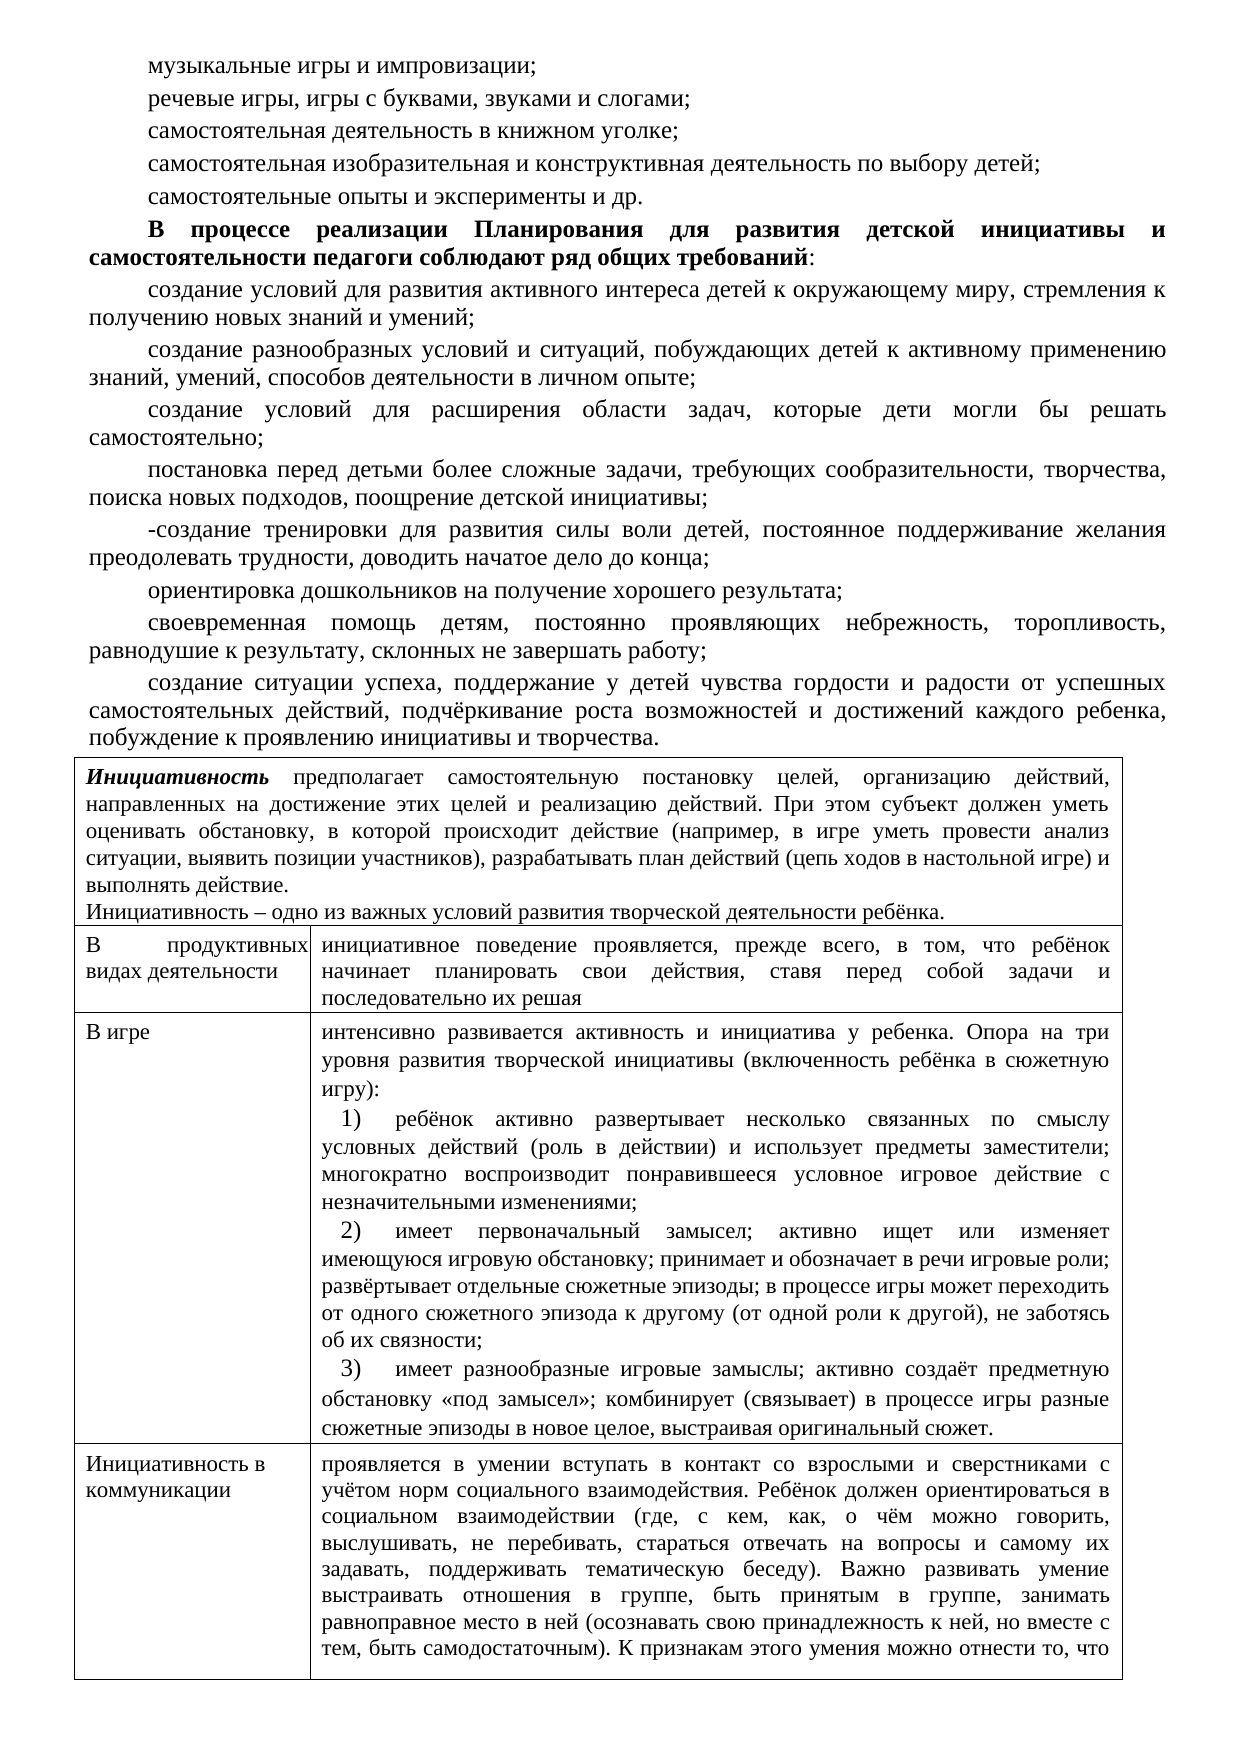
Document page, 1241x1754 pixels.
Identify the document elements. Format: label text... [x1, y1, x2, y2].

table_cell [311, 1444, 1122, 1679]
text создание разнообразных условий и ситуаций, побуждающих детей к активному применению знаний, умений, способов деятельности в личном опыте; [89, 336, 1167, 391]
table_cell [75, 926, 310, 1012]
text постановка перед детьми более сложные задачи, требующих сообразительности, творчества, поиска новых подходов, поощрение детской инициативы; [89, 456, 1167, 511]
text В процессе реализации Планирования для развития детской инициативы и самостоятельности педагоги соблюдают ряд общих требований: [89, 215, 1166, 270]
text самостоятельная изобразительная и конструктивная деятельность по выбору детей; [89, 150, 1167, 177]
text музыкальные игры и импровизации; [89, 52, 1167, 79]
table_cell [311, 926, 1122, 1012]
text своевременная помощь детям, постоянно проявляющих небрежность, торопливость, равнодушие к результату, склонных не завершать работу; [89, 609, 1167, 664]
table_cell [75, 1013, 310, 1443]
text речевые игры, игры с буквами, звуками и слогами; [89, 84, 1167, 112]
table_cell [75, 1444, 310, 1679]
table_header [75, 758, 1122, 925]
text создание условий для развития активного интереса детей к окружающему миру, стремления к получению новых знаний и умений; [89, 276, 1167, 330]
text ориентировка дошкольников на получение хорошего результата; [89, 576, 1167, 603]
text создание ситуации успеха, поддержание у детей чувства гордости и радости от успешных самостоятельных действий, подчёркивание роста возможностей и достижений каждого ребенка, побуждение к проявлению инициативы и творчества. [89, 669, 1167, 751]
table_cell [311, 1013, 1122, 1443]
text самостоятельные опыты и эксперименты и др. [89, 182, 1167, 210]
text создание условий для расширения области задач, которые дети могли бы решать самостоятельно; [89, 396, 1167, 451]
text самостоятельная деятельность в книжном уголке; [89, 117, 1167, 144]
text -создание тренировки для развития силы воли детей, постоянное поддерживание желания преодолевать трудности, доводить начатое дело до конца; [89, 516, 1167, 571]
